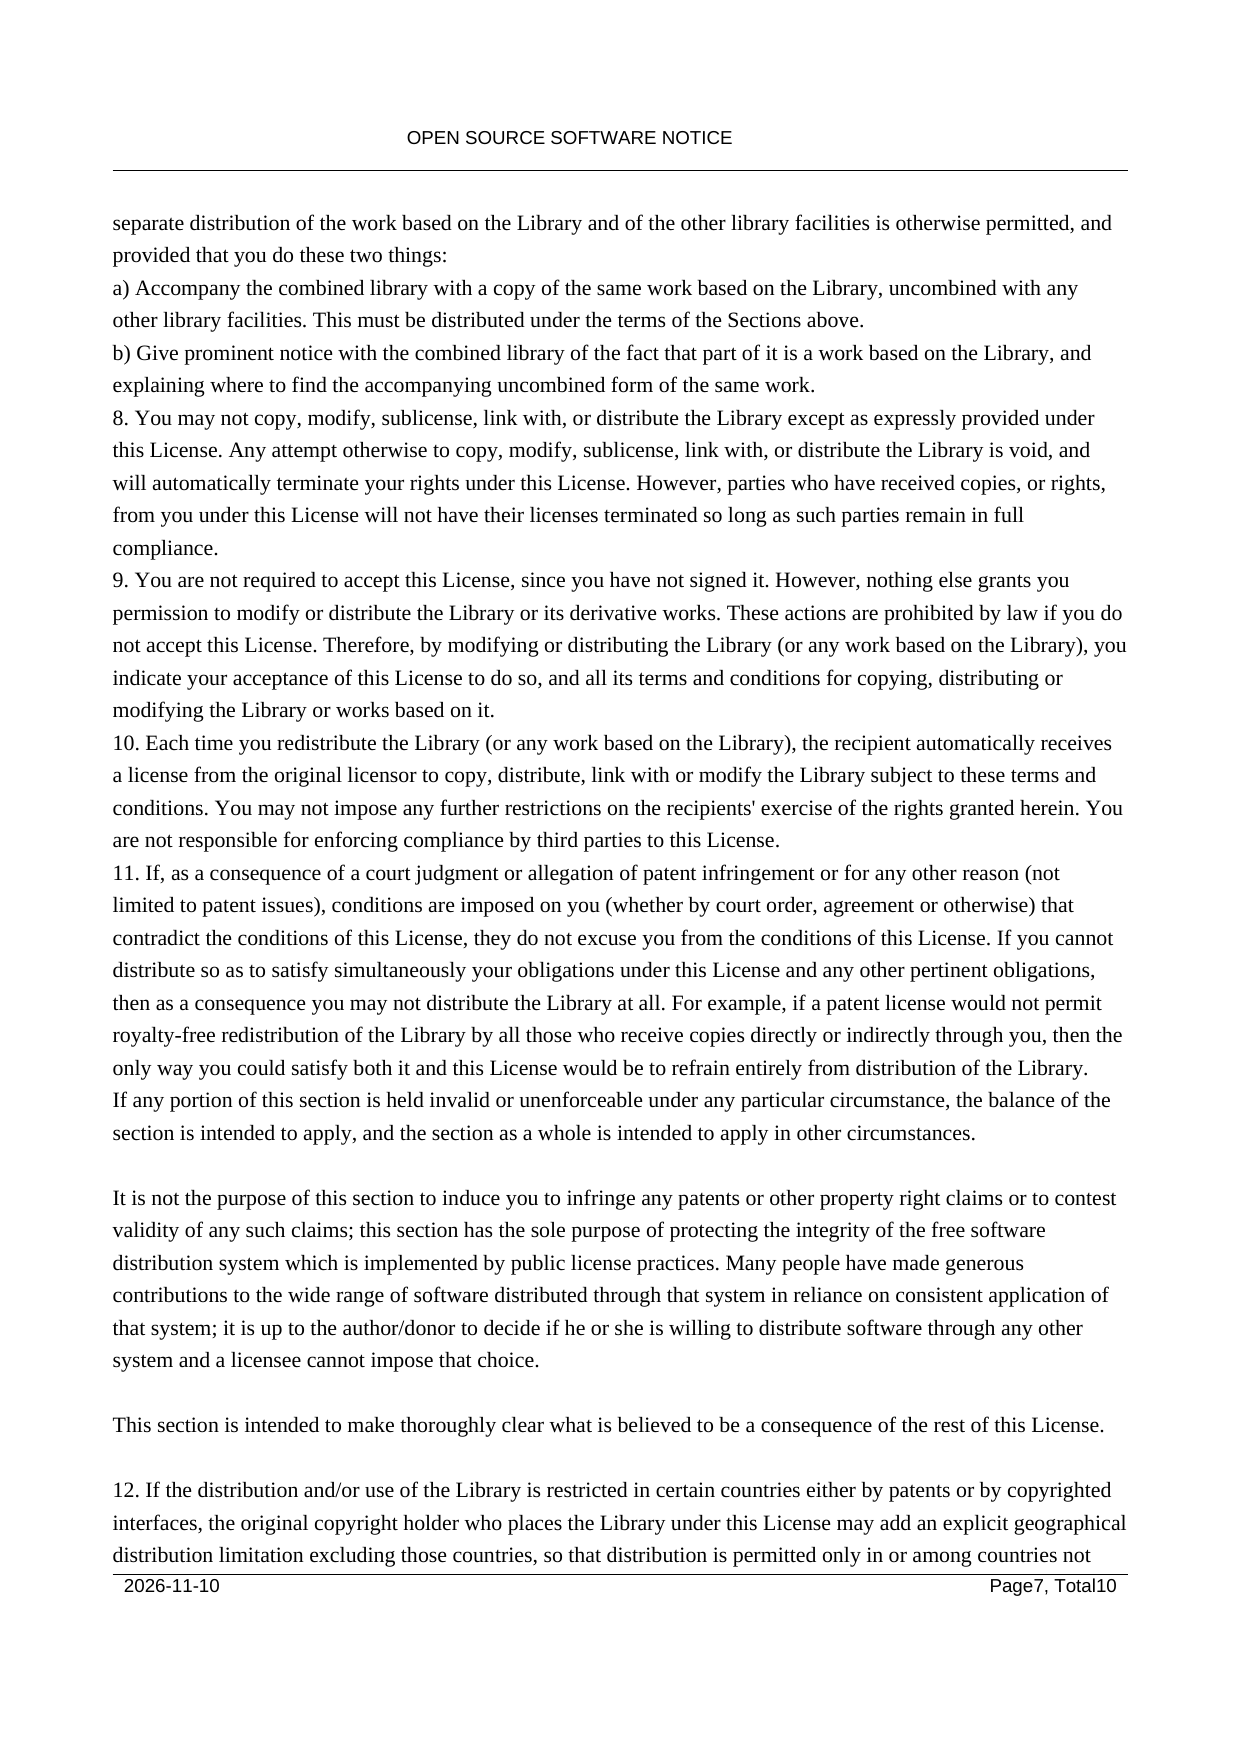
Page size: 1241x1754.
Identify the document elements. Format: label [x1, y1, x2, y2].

text [112, 206, 1128, 1571]
